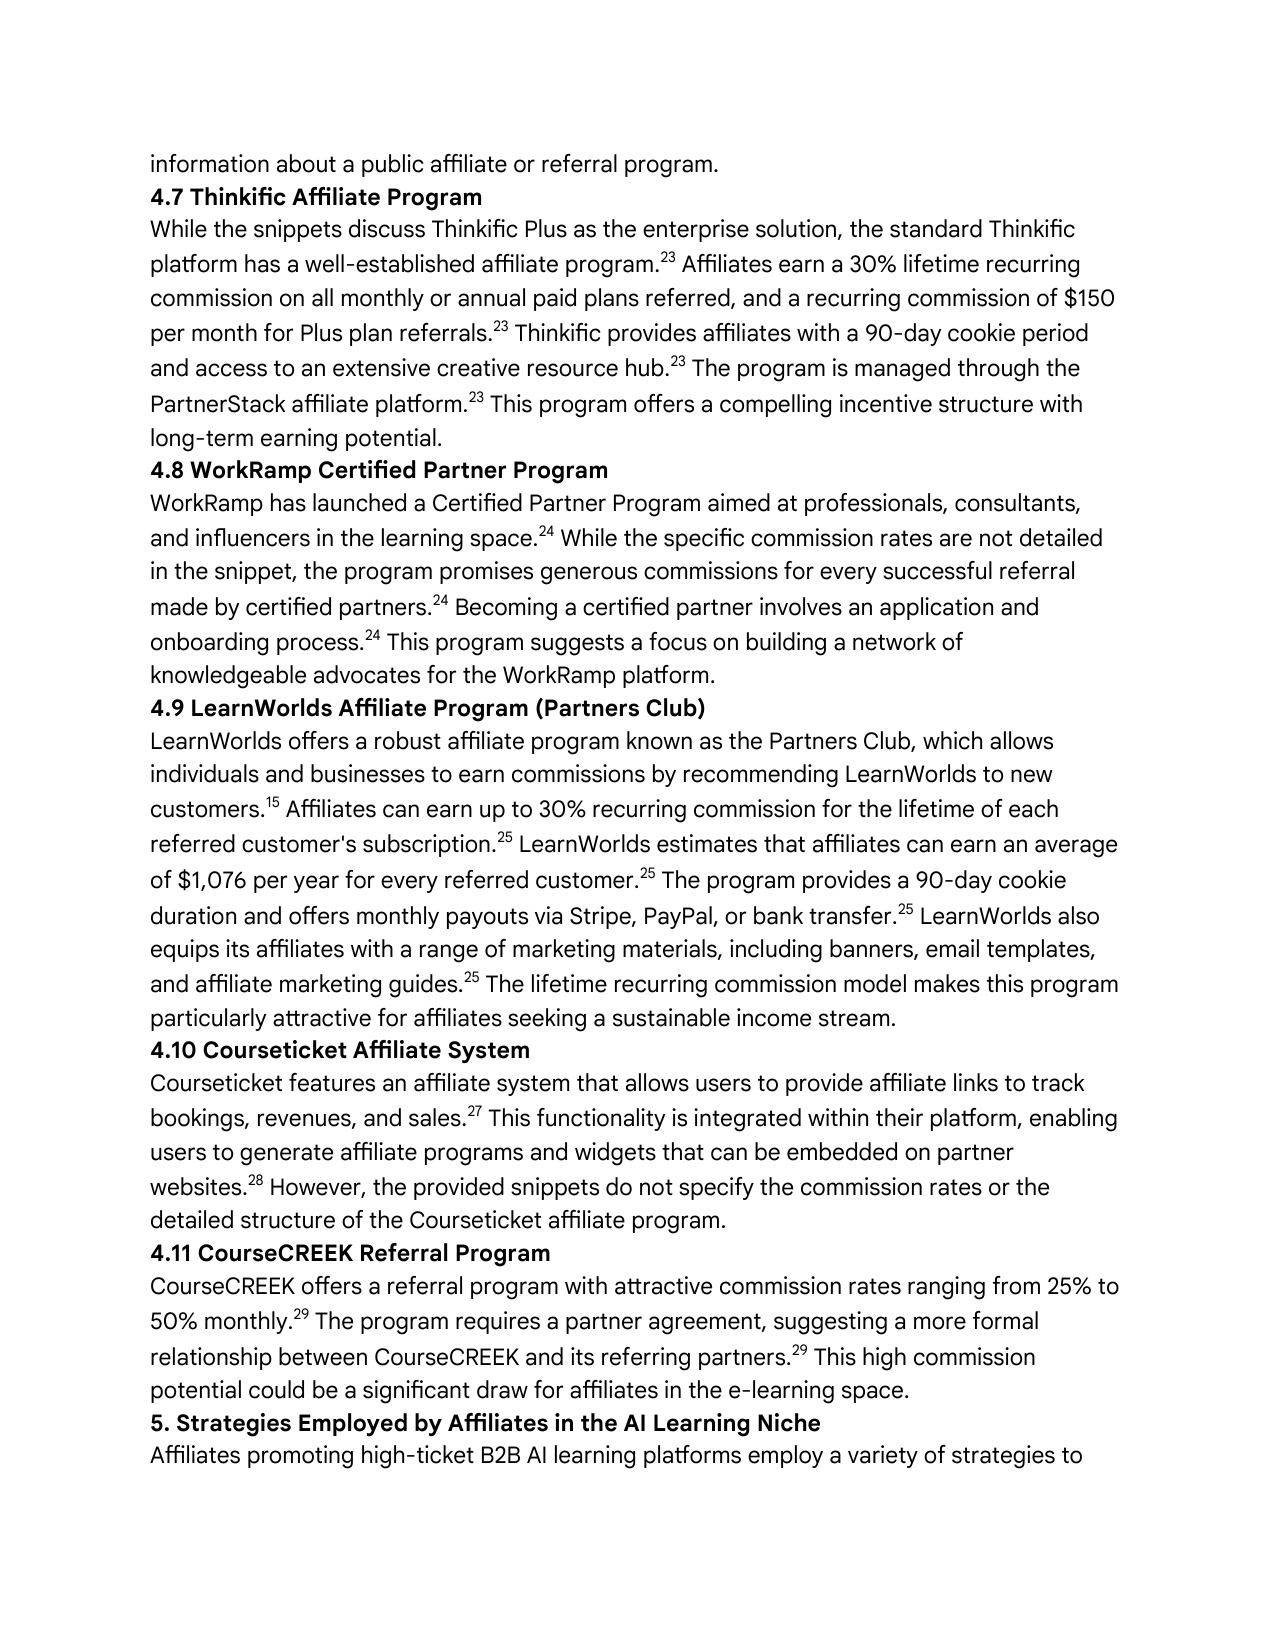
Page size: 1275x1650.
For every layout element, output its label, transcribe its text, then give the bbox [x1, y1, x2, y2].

text 4.9 LearnWorlds Affiliate Program (Partners Club) [150, 694, 1125, 723]
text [150, 150, 1125, 179]
text 5. Strategies Employed by Affiliates in the AI Learning Niche [150, 1409, 1125, 1438]
text 4.10 Courseticket Affiliate System [150, 1037, 1125, 1065]
text CourseCREEK offers a referral program with attractive commission rates ranging from 25% to 50% monthly.29 The program requires a partner agreement, suggesting a more formal relationship between CourseCREEK and its referring partners.29 This high commission potential could be a significant draw for affiliates in the e-learning space. [150, 1272, 1125, 1405]
text 4.7 Thinkific Affiliate Program [150, 183, 1125, 211]
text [150, 1442, 1125, 1470]
text 4.11 CourseCREEK Referral Program [150, 1239, 1125, 1268]
text 4.8 WorkRamp Certified Partner Program [150, 456, 1125, 485]
text Courseticket features an affiliate system that allows users to provide affiliate links to track bookings, revenues, and sales.27 This functionality is integrated within their platform, enabling users to generate affiliate programs and widgets that can be embedded on partner websites.28 However, the provided snippets do not specify the commission rates or the detailed structure of the Courseticket affiliate program. [150, 1069, 1125, 1235]
text LearnWorlds offers a robust affiliate program known as the Partners Club, which allows individuals and businesses to earn commissions by recommending LearnWorlds to new customers.15 Affiliates can earn up to 30% recurring commission for the lifetime of each referred customer's subscription.25 LearnWorlds estimates that affiliates can earn an average of $1,076 per year for every referred customer.25 The program provides a 90-day cookie duration and offers monthly payouts via Stripe, PayPal, or bank transfer.25 LearnWorlds also equips its affiliates with a range of marketing materials, including banners, email templates, and affiliate marketing guides.25 The lifetime recurring commission model makes this program particularly attractive for affiliates seeking a sustainable income stream. [150, 727, 1125, 1033]
text WorkRamp has launched a Certified Partner Program aimed at professionals, consultants, and influencers in the learning space.24 While the specific commission rates are not detailed in the snippet, the program promises generous commissions for every successful referral made by certified partners.24 Becoming a certified partner involves an application and onboarding process.24 This program suggests a focus on building a network of knowledgeable advocates for the WorkRamp platform. [150, 489, 1125, 691]
text While the snippets discuss Thinkific Plus as the enterprise solution, the standard Thinkific platform has a well-established affiliate program.23 Affiliates earn a 30% lifetime recurring commission on all monthly or annual paid plans referred, and a recurring commission of $150 per month for Plus plan referrals.23 Thinkific provides affiliates with a 90-day cookie period and access to an extensive creative resource hub.23 The program is managed through the PartnerStack affiliate platform.23 This program offers a compelling incentive structure with long-term earning potential. [150, 215, 1125, 452]
